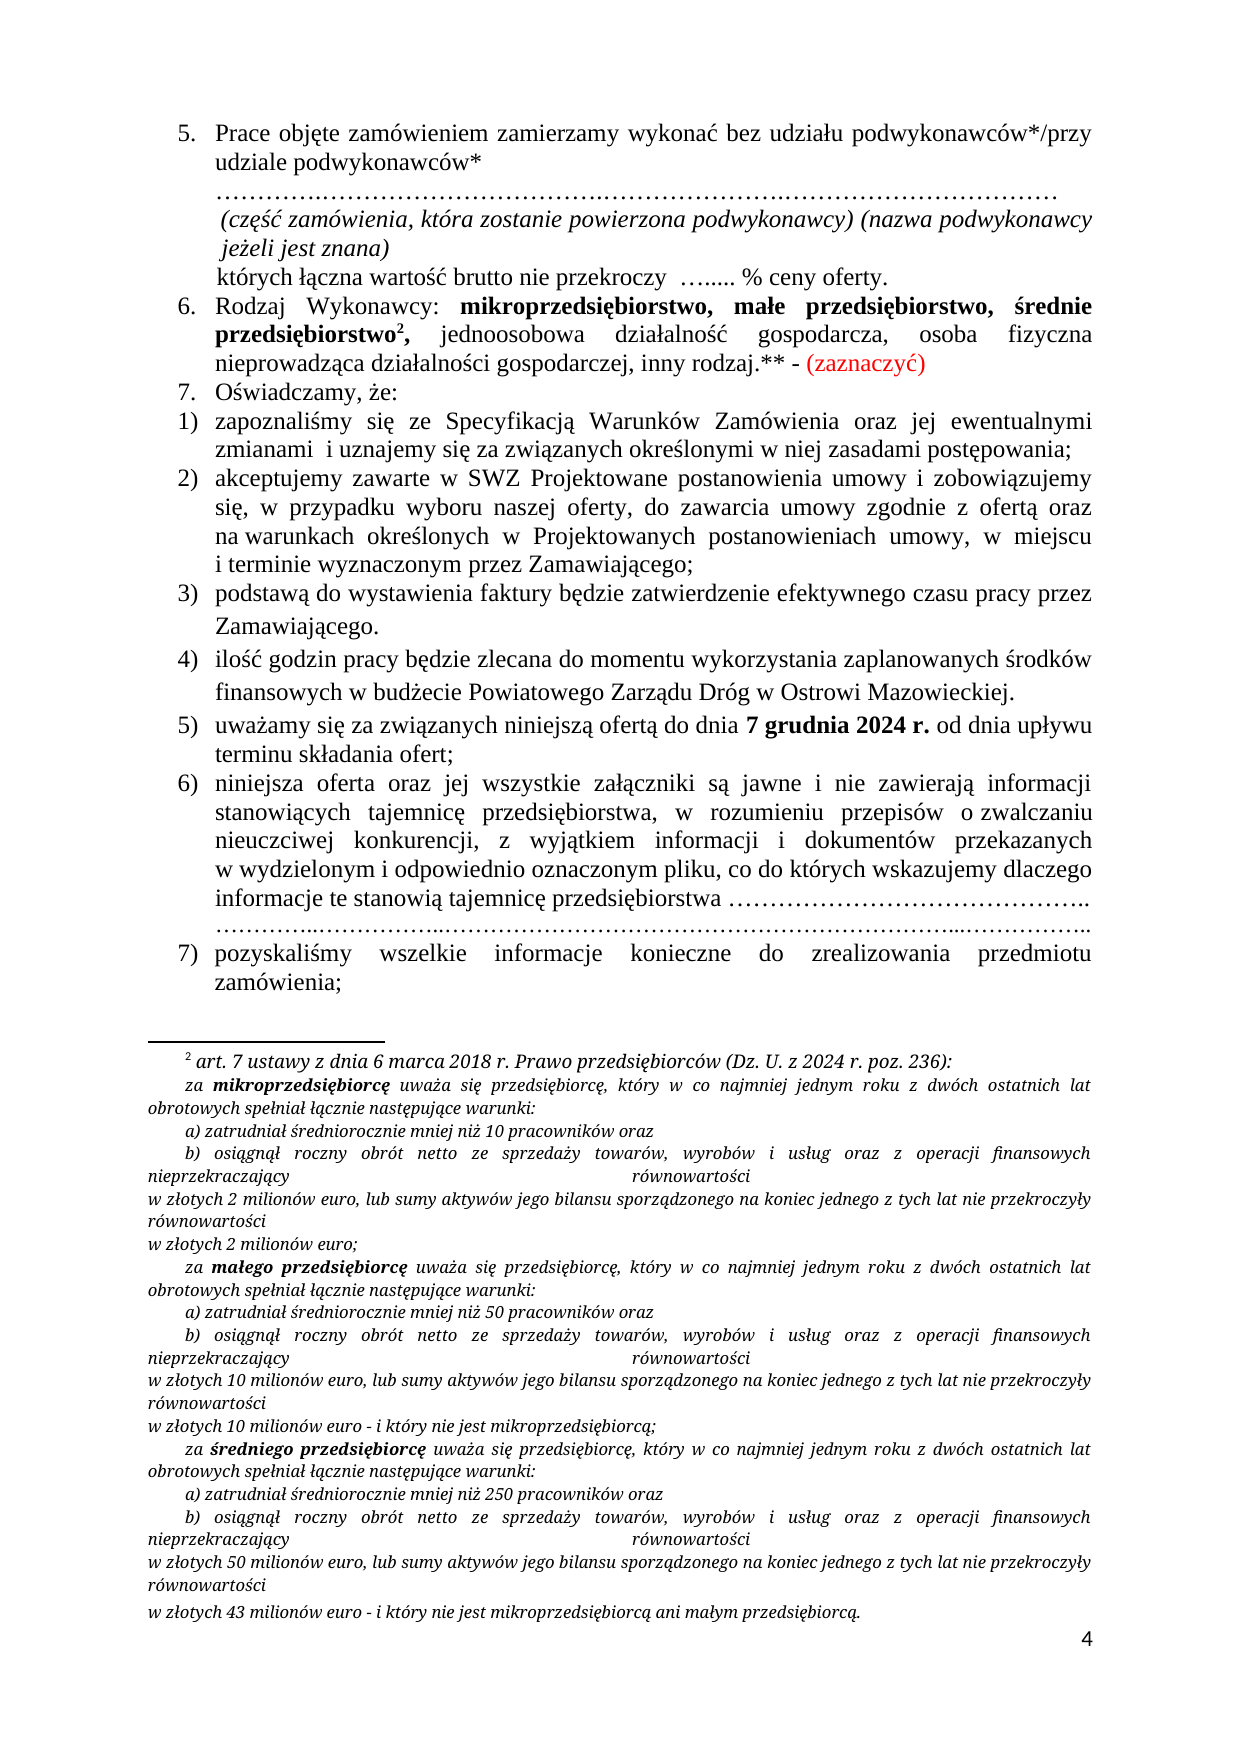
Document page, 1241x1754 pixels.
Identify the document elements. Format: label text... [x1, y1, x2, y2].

list (część zamówienia, która zostanie powierzona podwykonawcy) (nazwa podwykonawcy jeżeli jest znana) [207, 204, 1093, 262]
list ilość godzin pracy będzie zlecana do momentu wykorzystania zaplanowanych środków finansowych w budżecie Powiatowego Zarządu Dróg w Ostrowi Mazowieckiej. [177, 644, 1093, 706]
list uważamy się za związanych niniejszą ofertą do dnia 7 grudnia 2024 r. od dnia upływu terminu składania ofert; [177, 710, 1093, 768]
list zapoznaliśmy się ze Specyfikacją Warunków Zamówienia oraz jej ewentualnymi zmianami i uznajemy się za związanych określonymi w niej zasadami postępowania; [177, 406, 1093, 463]
list akceptujemy zawarte w SWZ Projektowane postanowienia umowy i zobowiązujemy się, w przypadku wyboru naszej oferty, do zawarcia umowy zgodnie z ofertą oraz na warunkach określonych w Projektowanych postanowieniach umowy, w miejscu i terminie wyznaczonym przez Zamawiającego; [177, 463, 1093, 578]
list niniejsza oferta oraz jej wszystkie załączniki są jawne i nie zawierają informacji stanowiących tajemnicę przedsiębiorstwa, w rozumieniu przepisów o zwalczaniu nieuczciwej konkurencji, z wyjątkiem informacji i dokumentów przekazanych w wydzielonym i odpowiednio oznaczonym pliku, co do których wskazujemy dlaczego informacje te stanowią tajemnicę przedsiębiorstwa …………………………………….. [177, 768, 1093, 912]
list Prace objęte zamówieniem zamierzamy wykonać bez udziału podwykonawców*/przy udziale podwykonawców* [177, 118, 1093, 176]
list ………….…………………………….………………….…………………………… [177, 176, 1093, 204]
text których łączna wartość brutto nie przekroczy …..... % ceny oferty. [148, 262, 1093, 291]
list pozyskaliśmy wszelkie informacje konieczne do zrealizowania przedmiotu zamówienia; [177, 938, 1093, 995]
list Oświadczamy, że: [177, 377, 1093, 406]
list Rodzaj Wykonawcy: mikroprzedsiębiorstwo, małe przedsiębiorstwo, średnie przedsiębiorstwo, jednoosobowa działalność gospodarcza, osoba fizyczna nieprowadząca działalności gospodarczej, inny rodzaj.** - (zaznaczyć) [177, 291, 1093, 377]
list podstawą do wystawienia faktury będzie zatwierdzenie efektywnego czasu pracy przez Zamawiającego. [177, 578, 1093, 640]
list …………..……………..…………………………………………………………...…………….. [215, 912, 1093, 938]
